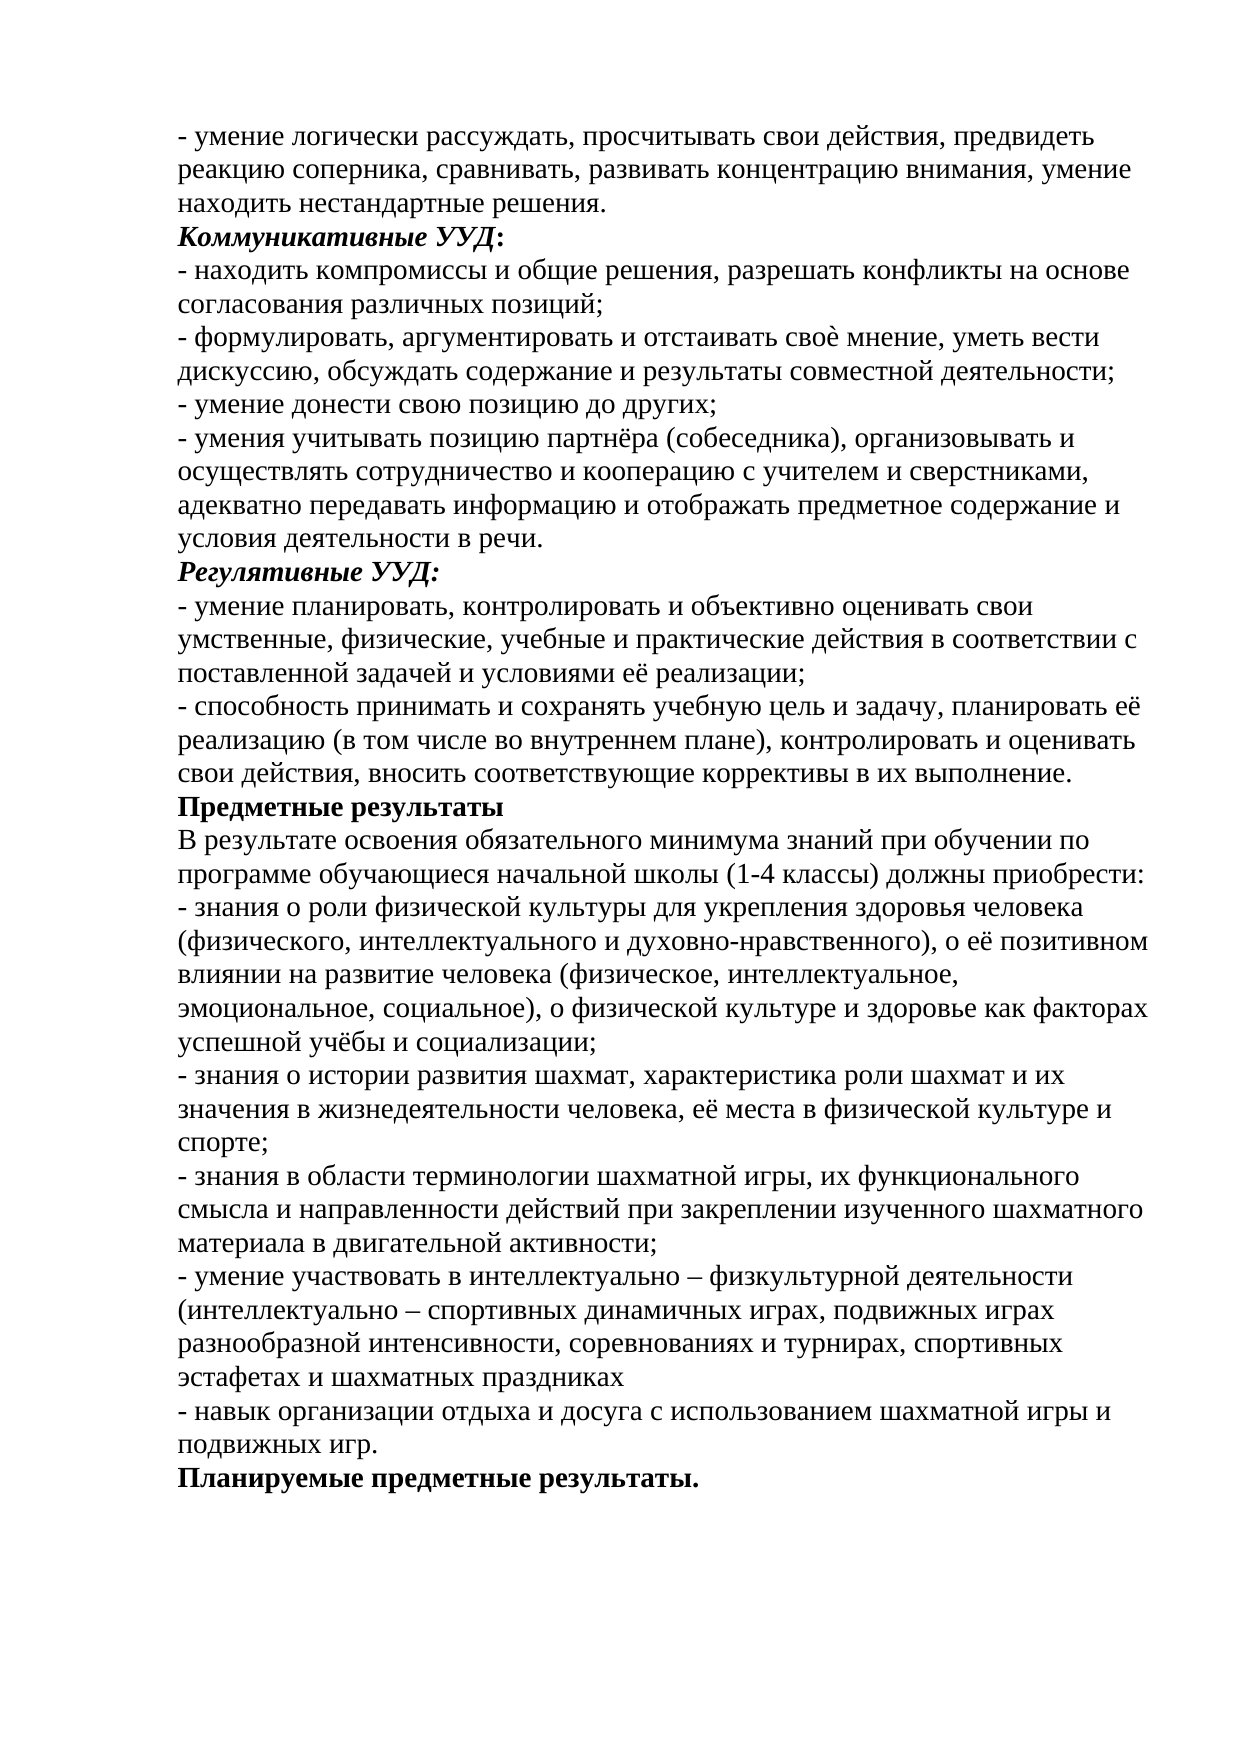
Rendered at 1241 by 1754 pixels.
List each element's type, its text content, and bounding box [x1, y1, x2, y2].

text - навык организации отдыха и досуга с использованием шахматной игры и подвижных игр. [177, 1393, 1152, 1460]
text - формулировать, аргументировать и отстаивать своѐ мнение, уметь вести дискуссию, обсуждать содержание и результаты совместной деятельности; [177, 319, 1152, 386]
text Коммуникативные УУД: [177, 219, 1152, 252]
text - умение планировать, контролировать и объективно оценивать свои умственные, физические, учебные и практические действия в соответствии с поставленной задачей и условиями её реализации; [177, 588, 1152, 688]
text - умение донести свою позицию до других; [177, 386, 1152, 420]
text B результате освоения обязательного минимума знаний при обучении по программе обучающиеся начальной школы (1-4 классы) должны приобрести: [177, 822, 1152, 889]
text - находить компромиссы и общие решения, разрешать конфликты на основе согласования различных позиций; [177, 252, 1152, 319]
text Планируемые предметные результаты. [177, 1460, 1152, 1493]
text - способность принимать и сохранять учебную цель и задачу, планировать её реализацию (в том числе во внутреннем плане), контролировать и оценивать свои действия, вносить соответствующие коррективы в их выполнение. [177, 688, 1152, 789]
text - знания о истории развития шахмат, характеристика роли шахмат и их значения в жизнедеятельности человека, её места в физической культуре и спорте; [177, 1057, 1152, 1158]
text Предметные результаты [177, 789, 1152, 822]
text - умение участвовать в интеллектуально – физкультурной деятельности (интеллектуально – спортивных динамичных играх, подвижных играх разнообразной интенсивности, соревнованиях и турнирах, спортивных эстафетах и шахматных праздниках [177, 1258, 1152, 1393]
text - умение логически рассуждать, просчитывать свои действия, предвидеть реакцию соперника, сравнивать, развивать концентрацию внимания, умение находить нестандартные решения. [177, 118, 1152, 219]
text - знания в области терминологии шахматной игры, их функционального смысла и направленности действий при закреплении изученного шахматного материала в двигательной активности; [177, 1158, 1152, 1258]
text - умения учитывать позицию партнёра (собеседника), организовывать и осуществлять сотрудничество и кооперацию с учителем и сверстниками, адекватно передавать информацию и отображать предметное содержание и условия деятельности в речи. [177, 420, 1152, 554]
text Регулятивные УУД: [177, 554, 1152, 588]
text - знания о роли физической культуры для укрепления здоровья человека (физического, интеллектуального и духовно-нравственного), о её позитивном влиянии на развитие человека (физическое, интеллектуальное, эмоциональное, социальное), о физической культуре и здоровье как факторах успешной учёбы и социализации; [177, 889, 1152, 1057]
